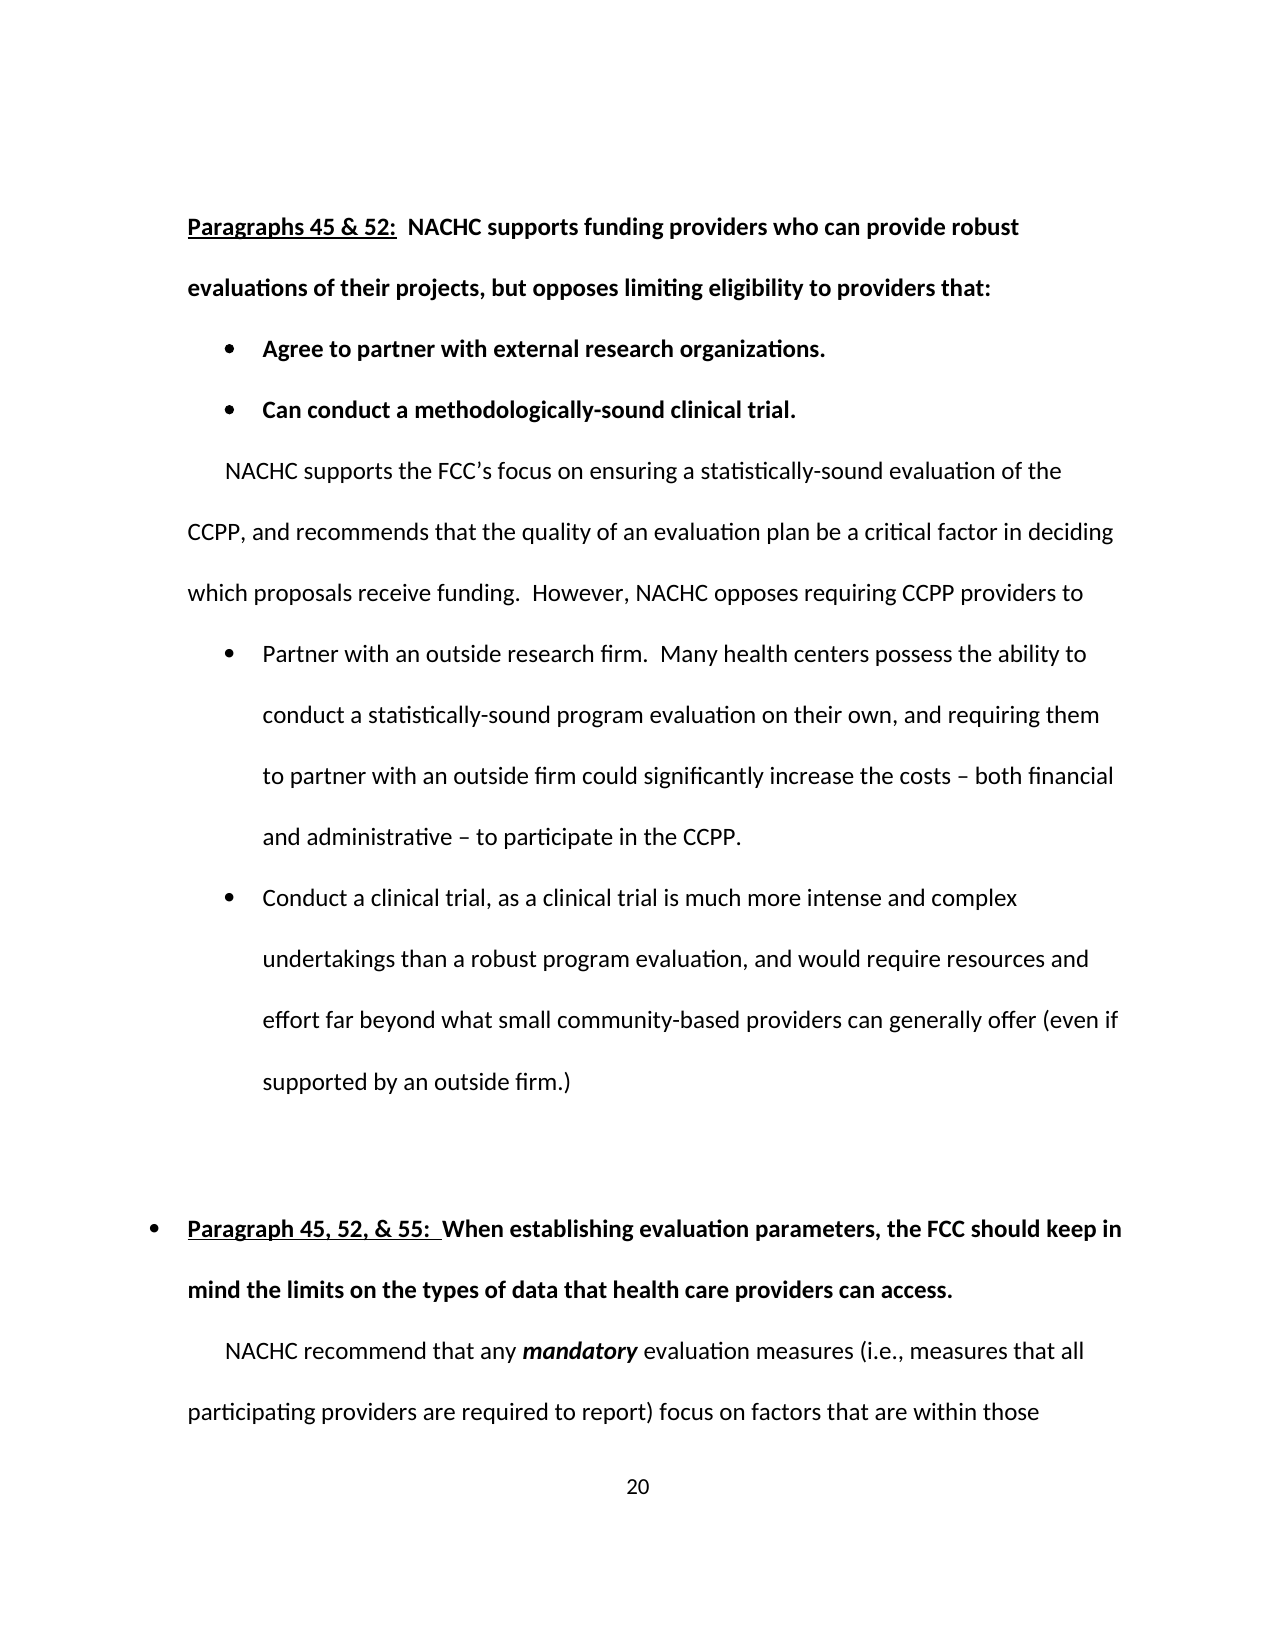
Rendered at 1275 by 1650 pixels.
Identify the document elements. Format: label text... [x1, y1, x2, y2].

list Conduct a clinical trial, as a clinical trial is much more intense and complex undertakings than a robust program evaluation, and would require resources and effort far beyond what small community-based providers can generally offer (even if supported by an outside firm.) [225, 882, 1125, 1096]
subtitle Paragraph 45, 52, & 55: When establishing evaluation parameters, the FCC should keep in mind the limits on the types of data that health care providers can access. [150, 1213, 1125, 1304]
list Partner with an outside research firm. Many health centers possess the ability to conduct a statistically-sound program evaluation on their own, and requiring them to partner with an outside firm could significantly increase the costs – both financial and administrative – to participate in the CCPP. [225, 638, 1125, 852]
list NACHC supports the FCC’s focus on ensuring a statistically-sound evaluation of the CCPP, and recommends that the quality of an evaluation plan be a critical factor in deciding which proposals receive funding. However, NACHC opposes requiring CCPP providers to [187, 455, 1125, 608]
list Can conduct a methodologically-sound clinical trial. [225, 394, 1125, 425]
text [187, 1335, 1125, 1426]
list Paragraphs 45 & 52: NACHC supports funding providers who can provide robust evaluations of their projects, but opposes limiting eligibility to providers that: [187, 211, 1125, 303]
list Agree to partner with external research organizations. [225, 333, 1125, 364]
